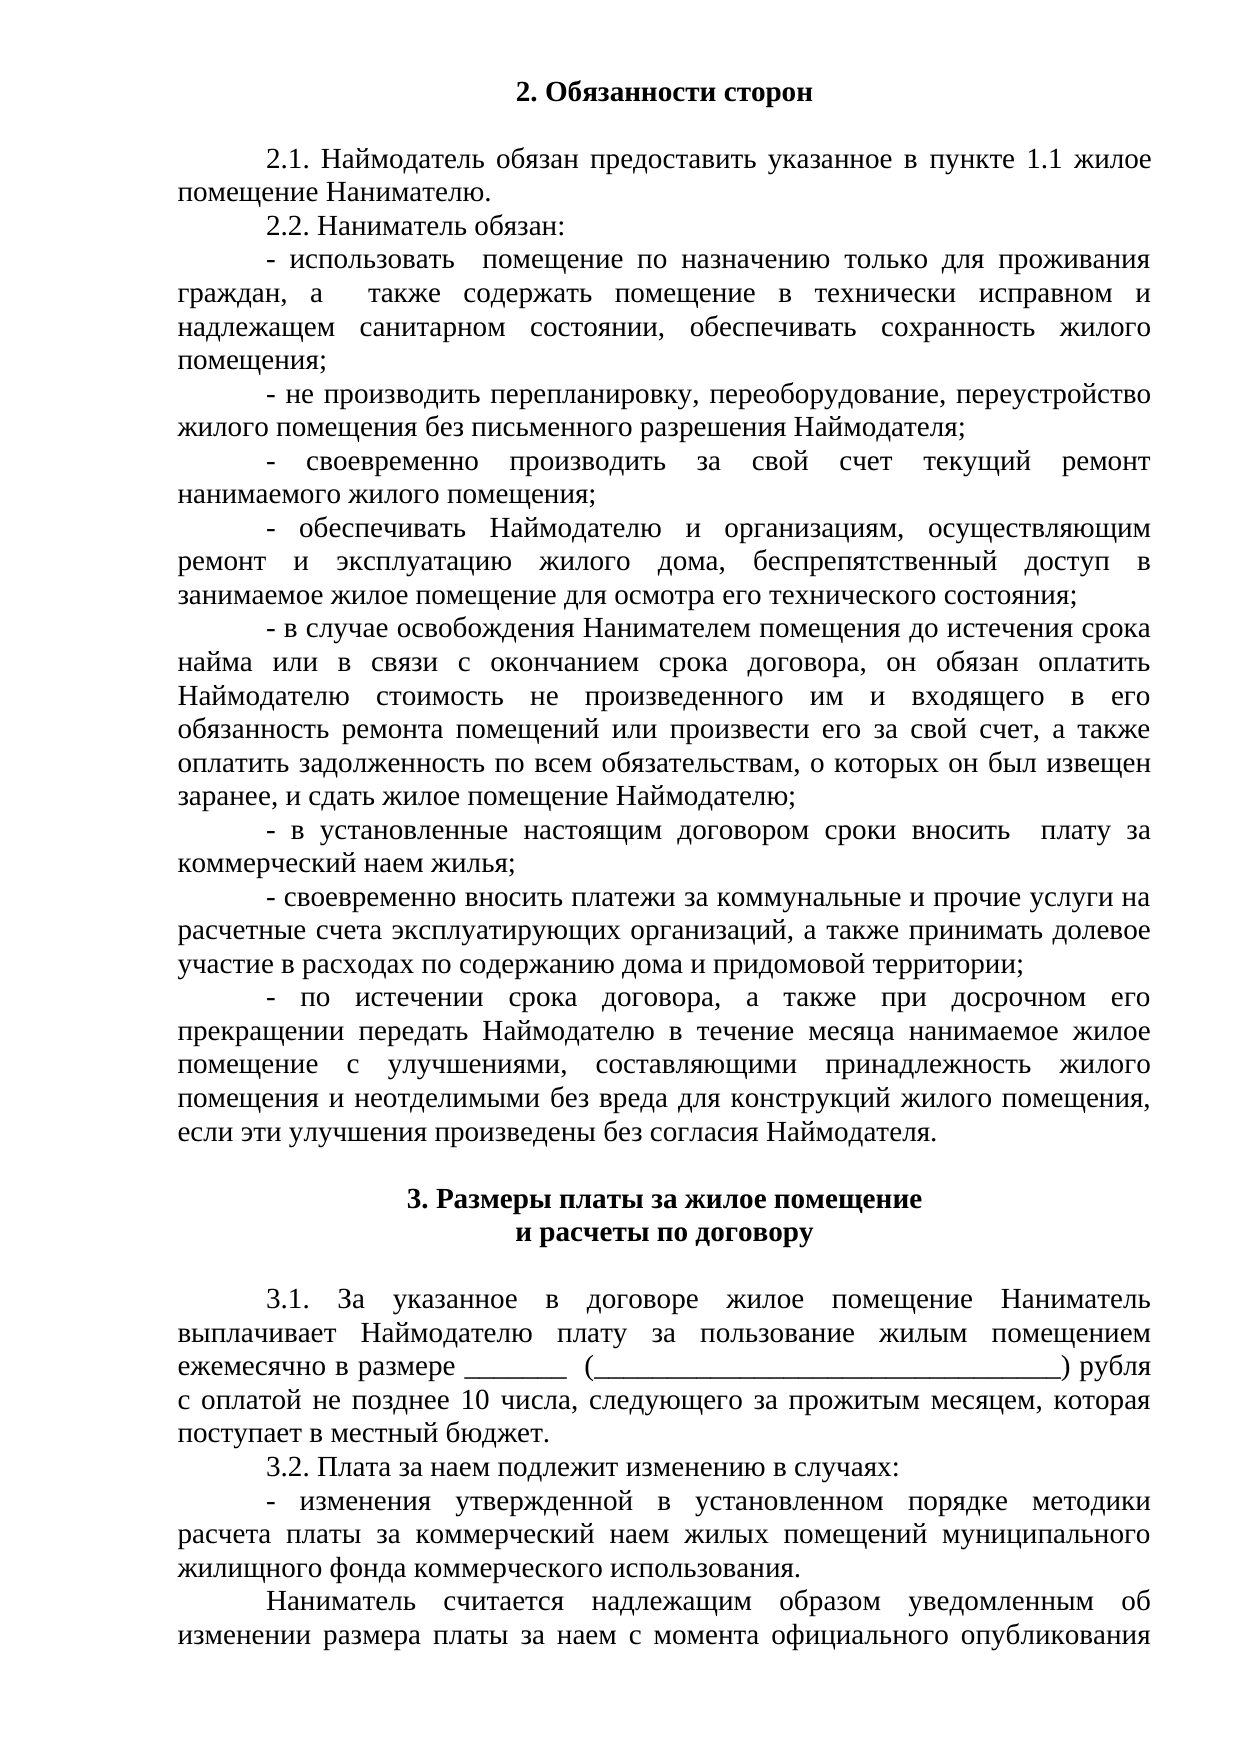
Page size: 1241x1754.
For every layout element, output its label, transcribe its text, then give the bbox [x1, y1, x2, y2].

text - использовать помещение по назначению только для проживания граждан, а также содержать помещение в технически исправном и надлежащем санитарном состоянии, обеспечивать сохранность жилого помещения; [177, 242, 1152, 376]
text - по истечении срока договора, а также при досрочном его прекращении передать Наймодателю в течение месяца нанимаемое жилое помещение с улучшениями, составляющими принадлежность жилого помещения и неотделимыми без вреда для конструкций жилого помещения, если эти улучшения произведены без согласия Наймодателя. [177, 979, 1152, 1147]
text 2.2. Наниматель обязан: [177, 208, 1152, 242]
text 2.1. Наймодатель обязан предоставить указанное в пункте 1.1 жилое помещение Нанимателю. [177, 141, 1152, 208]
text - изменения утвержденной в установленном порядке методики расчета платы за коммерческий наем жилых помещений муниципального жилищного фонда коммерческого использования. [177, 1483, 1152, 1583]
text - своевременно вносить платежи за коммунальные и прочие услуги на расчетные счета эксплуатирующих организаций, а также принимать долевое участие в расходах по содержанию дома и придомовой территории; [177, 879, 1152, 979]
text - не производить перепланировку, переоборудование, переустройство жилого помещения без письменного разрешения Наймодателя; [177, 376, 1152, 443]
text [177, 1583, 1152, 1650]
text 2. Обязанности сторон [177, 74, 1152, 107]
text - в установленные настоящим договором сроки вносить плату за коммерческий наем жилья; [177, 812, 1152, 879]
text 3. Размеры платы за жилое помещение [177, 1181, 1152, 1214]
text 3.2. Плата за наем подлежит изменению в случаях: [177, 1449, 1152, 1483]
text 3.1. За указанное в договоре жилое помещение Наниматель выплачивает Наймодателю плату за пользование жилым помещением ежемесячно в размере _______ (________________________________) рубля с оплатой не позднее 10 числа, следующего за прожитым месяцем, которая поступает в местный бюджет. [177, 1281, 1152, 1449]
text - своевременно производить за свой счет текущий ремонт нанимаемого жилого помещения; [177, 443, 1152, 510]
text - в случае освобождения Нанимателем помещения до истечения срока найма или в связи с окончанием срока договора, он обязан оплатить Наймодателю стоимость не произведенного им и входящего в его обязанность ремонта помещений или произвести его за свой счет, а также оплатить задолженность по всем обязательствам, о которых он был извещен заранее, и сдать жилое помещение Наймодателю; [177, 611, 1152, 812]
text - обеспечивать Наймодателю и организациям, осуществляющим ремонт и эксплуатацию жилого дома, беспрепятственный доступ в занимаемое жилое помещение для осмотра его технического состояния; [177, 510, 1152, 611]
text и расчеты по договору [177, 1214, 1152, 1248]
